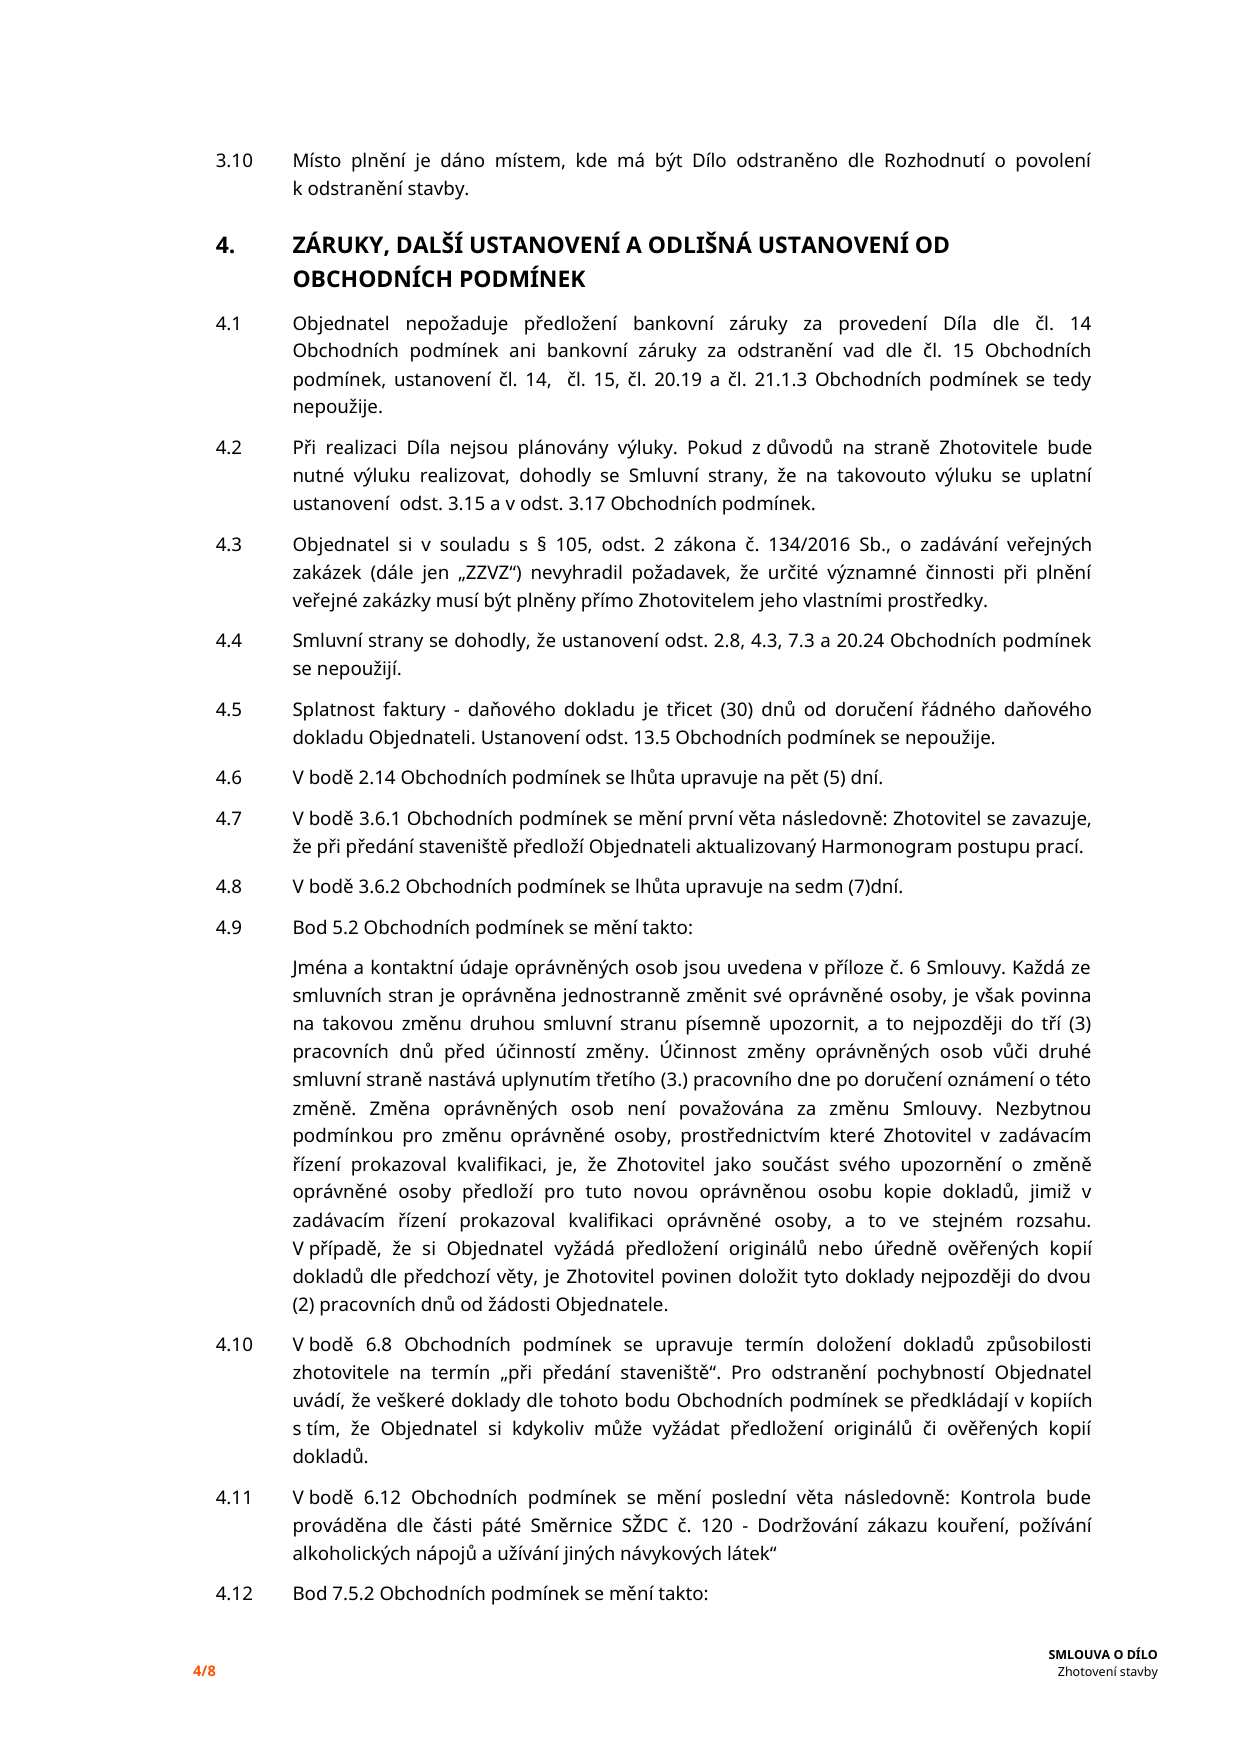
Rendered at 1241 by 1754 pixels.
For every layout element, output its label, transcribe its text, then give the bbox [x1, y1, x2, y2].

text Bod 5.2 Obchodních podmínek se mění takto: [216, 914, 1093, 940]
text Objednatel si v souladu s § 105, odst. 2 zákona č. 134/2016 Sb., o zadávání veřejných zakázek (dále jen „ZZVZ“) nevyhradil požadavek, že určité významné činnosti při plnění veřejné zakázky musí být plněny přímo Zhotovitelem jeho vlastními prostředky. [216, 531, 1093, 612]
text Bod 7.5.2 Obchodních podmínek se mění takto: [216, 1581, 1093, 1606]
text V bodě 6.8 Obchodních podmínek se upravuje termín doložení dokladů způsobilosti zhotovitele na termín „při předání staveniště“. Pro odstranění pochybností Objednatel uvádí, že veškeré doklady dle tohoto bodu Obchodních podmínek se předkládají v kopiích s tím, že Objednatel si kdykoliv může vyžádat předložení originálů či ověřených kopií dokladů. [216, 1331, 1093, 1469]
text Smluvní strany se dohodly, že ustanovení odst. 2.8, 4.3, 7.3 a 20.24 Obchodních podmínek se nepoužijí. [216, 627, 1093, 681]
text Splatnost faktury - daňového dokladu je třicet (30) dnů od doručení řádného daňového dokladu Objednateli. Ustanovení odst. 13.5 Obchodních podmínek se nepoužije. [216, 696, 1093, 749]
text Jména a kontaktní údaje oprávněných osob jsou uvedena v příloze č. 6 Smlouvy. Každá ze smluvních stran je oprávněna jednostranně změnit své oprávněné osoby, je však povinna na takovou změnu druhou smluvní stranu písemně upozornit, a to nejpozději do tří (3) pracovních dnů před účinností změny. Účinnost změny oprávněných osob vůči druhé smluvní straně nastává uplynutím třetího (3.) pracovního dne po doručení oznámení o této změně. Změna oprávněných osob není považována za změnu Smlouvy. Nezbytnou podmínkou pro změnu oprávněné osoby, prostřednictvím které Zhotovitel v zadávacím řízení prokazoval kvalifikaci, je, že Zhotovitel jako součást svého upozornění o změně oprávněné osoby předloží pro tuto novou oprávněnou osobu kopie dokladů, jimiž v zadávacím řízení prokazoval kvalifikaci oprávněné osoby, a to ve stejném rozsahu. V případě, že si Objednatel vyžádá předložení originálů nebo úředně ověřených kopií dokladů dle předchozí věty, je Zhotovitel povinen doložit tyto doklady nejpozději do dvou (2) pracovních dnů od žádosti Objednatele. [292, 955, 1093, 1316]
text V bodě 3.6.1 Obchodních podmínek se mění první věta následovně: Zhotovitel se zavazuje, že při předání staveniště předloží Objednateli aktualizovaný Harmonogram postupu prací. [216, 805, 1093, 859]
text V bodě 3.6.2 Obchodních podmínek se lhůta upravuje na sedm (7)dní. [216, 874, 1093, 899]
text Místo plnění je dáno místem, kde má být Dílo odstraněno dle Rozhodnutí o povolení k odstranění stavby. [216, 147, 1093, 201]
text V bodě 6.12 Obchodních podmínek se mění poslední věta následovně: Kontrola bude prováděna dle části páté Směrnice SŽDC č. 120 - Dodržování zákazu kouření, požívání alkoholických nápojů a užívání jiných návykových látek“ [216, 1484, 1093, 1566]
text Při realizaci Díla nejsou plánovány výluky. Pokud z důvodů na straně Zhotovitele bude nutné výluku realizovat, dohodly se Smluvní strany, že na takovouto výluku se uplatní ustanovení odst. 3.15 a v odst. 3.17 Obchodních podmínek. [216, 434, 1093, 516]
text Objednatel nepožaduje předložení bankovní záruky za provedení Díla dle čl. 14 Obchodních podmínek ani bankovní záruky za odstranění vad dle čl. 15 Obchodních podmínek, ustanovení čl. 14, čl. 15, čl. 20.19 a čl. 21.1.3 Obchodních podmínek se tedy nepoužije. [216, 310, 1093, 419]
text ZÁRUKY, DALŠÍ USTANOVENÍ A ODLIŠNÁ USTANOVENÍ OD OBCHODNÍCH PODMÍNEK [216, 228, 1093, 294]
text V bodě 2.14 Obchodních podmínek se lhůta upravuje na pět (5) dní. [216, 764, 1093, 790]
